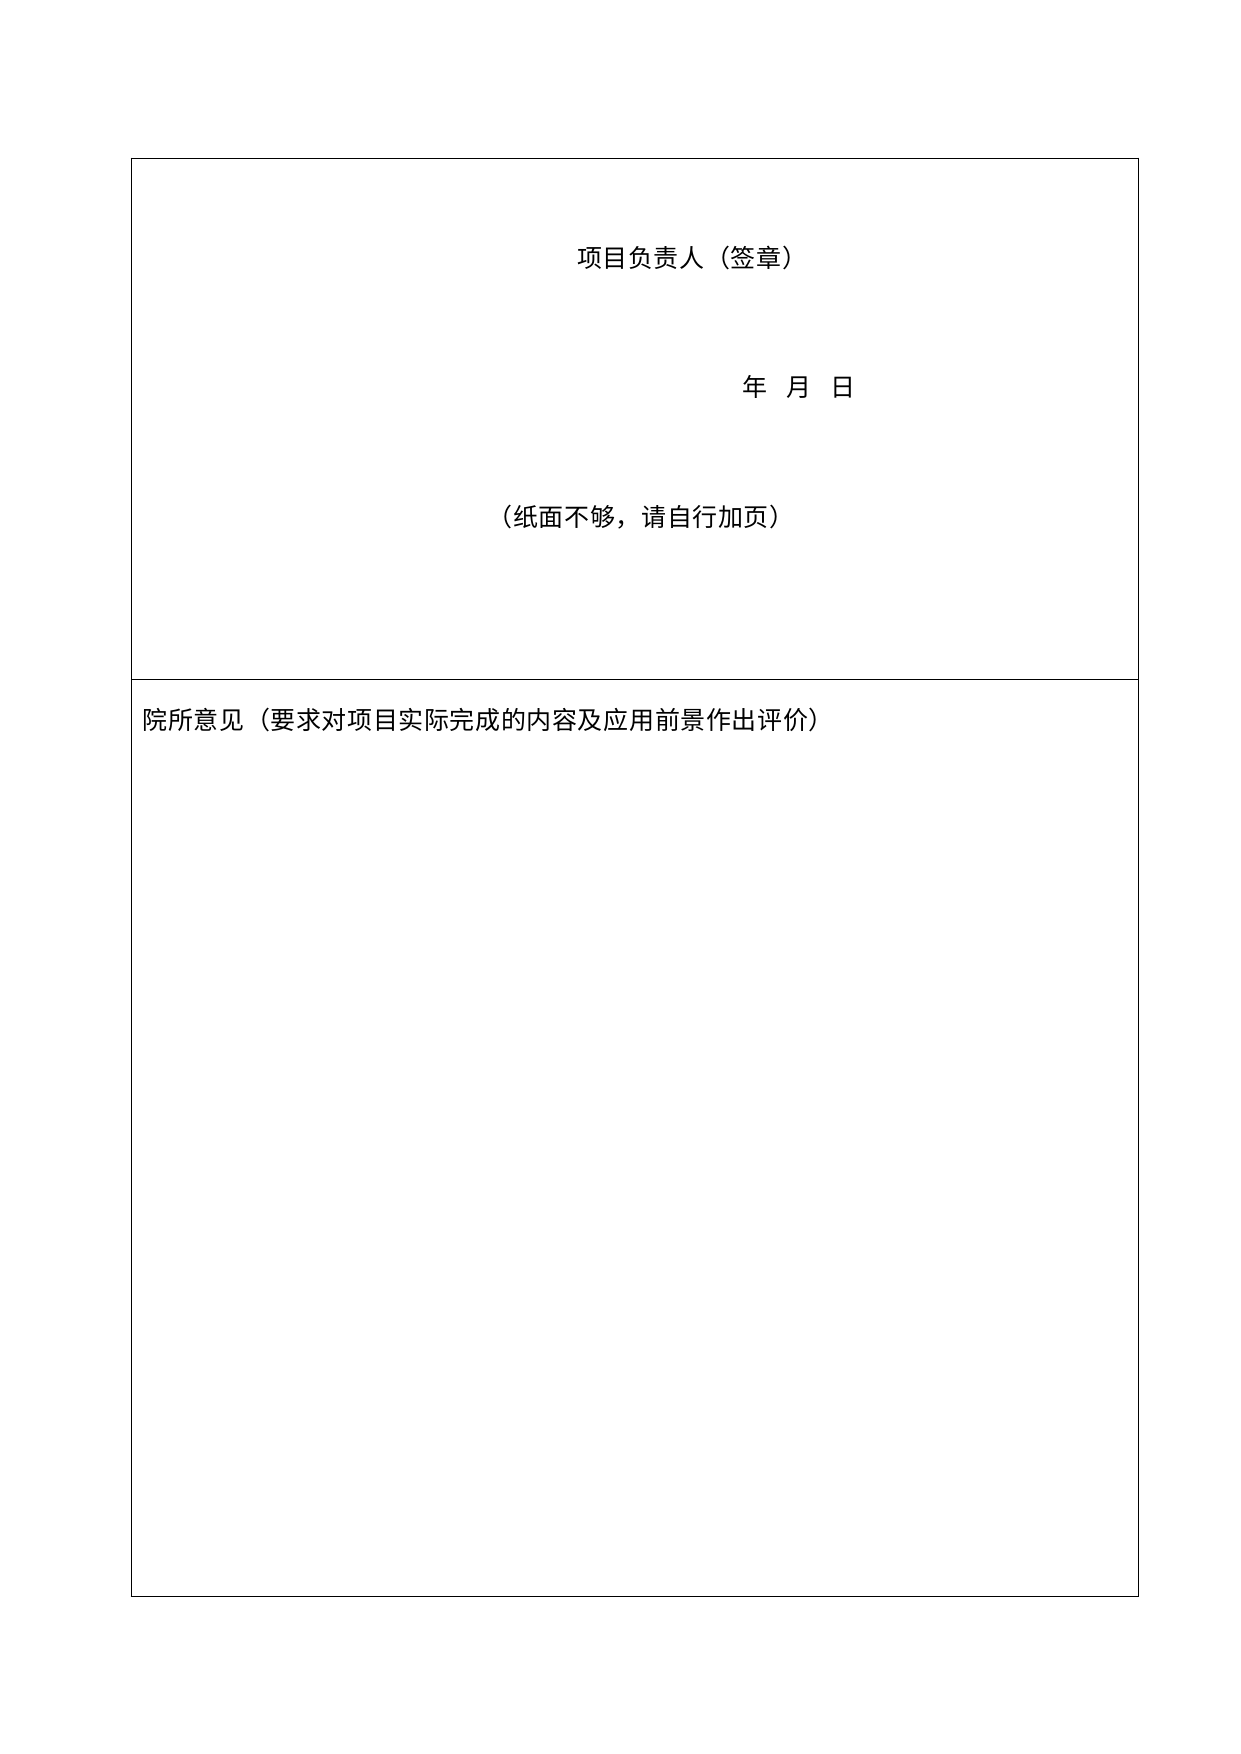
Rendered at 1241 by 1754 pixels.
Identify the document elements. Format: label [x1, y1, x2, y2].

table_cell [132, 680, 1138, 1596]
table_cell [132, 159, 1138, 678]
